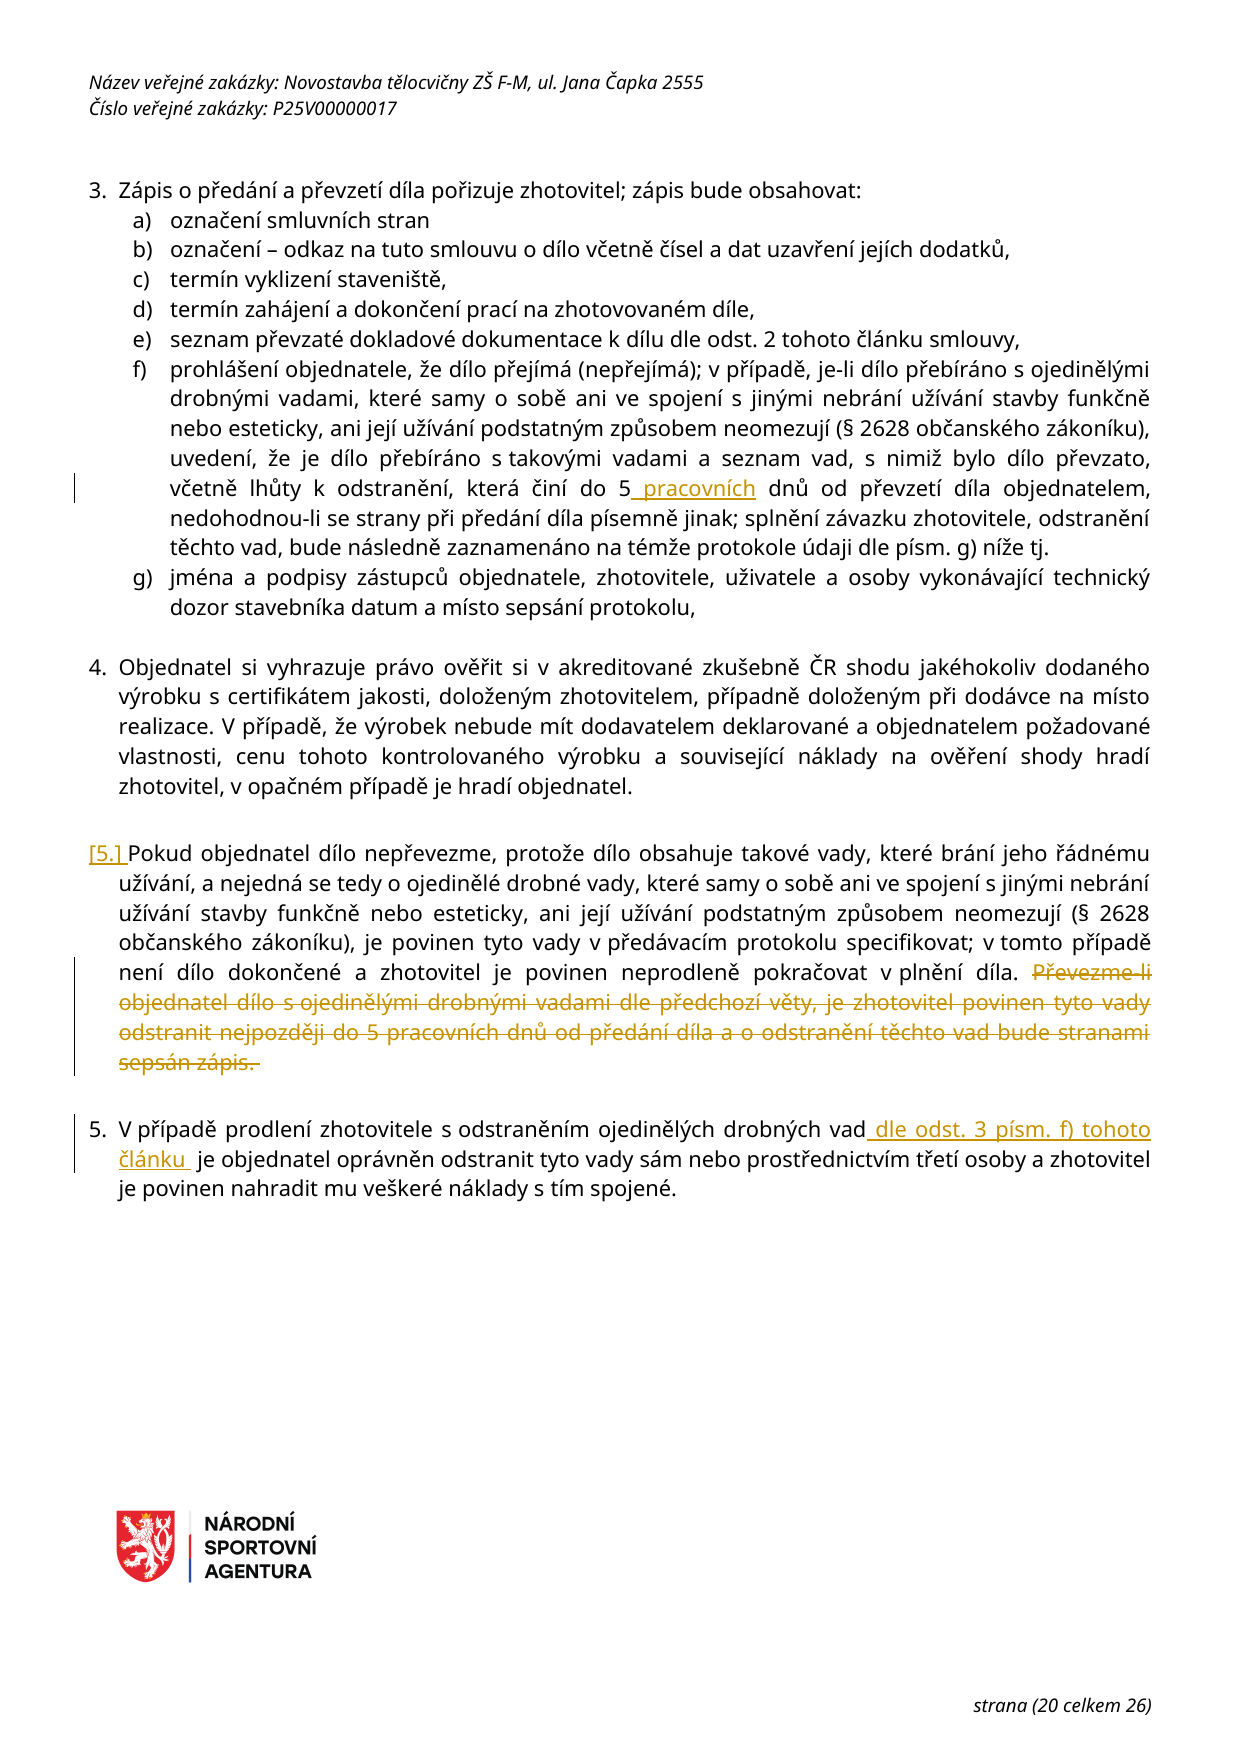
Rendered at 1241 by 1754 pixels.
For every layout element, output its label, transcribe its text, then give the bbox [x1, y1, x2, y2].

list jména a podpisy zástupců objednatele, zhotovitele, uživatele a osoby vykonávající technický dozor stavebníka datum a místo sepsání protokolu, [132, 562, 1152, 622]
list termín vyklizení staveniště, [132, 264, 1152, 294]
list označení smluvních stran [132, 205, 1152, 234]
list Objednatel si vyhrazuje právo ověřit si v akreditované zkušebně ČR shodu jakéhokoliv dodaného výrobku s certifikátem jakosti, doloženým zhotovitelem, případně doloženým při dodávce na místo realizace. V případě, že výrobek nebude mít dodavatelem deklarované a objednatelem požadované vlastnosti, cenu tohoto kontrolovaného výrobku a související náklady na ověření shody hradí zhotovitel, v opačném případě je hradí objednatel. [89, 652, 1152, 801]
list označení – odkaz na tuto smlouvu o dílo včetně čísel a dat uzavření jejích dodatků, [132, 234, 1152, 264]
picture [88, 1482, 344, 1611]
list prohlášení objednatele, že dílo přejímá (nepřejímá); v případě, je-li dílo přebíráno s ojedinělými drobnými vadami, které samy o sobě ani ve spojení s jinými nebrání užívání stavby funkčně nebo esteticky, ani její užívání podstatným způsobem neomezují (§ 2628 občanského zákoníku), uvedení, že je dílo přebíráno s takovými vadami a seznam vad, s nimiž bylo dílo převzato, včetně lhůty k odstranění, která činí do 5 dnů od převzetí díla objednatelem, nedohodnou-li se strany při předání díla písemně jinak; splnění závazku zhotovitele, odstranění těchto vad, bude následně zaznamenáno na témže protokole údaji dle písm. g) níže tj. [132, 354, 1152, 562]
list Zápis o předání a převzetí díla pořizuje zhotovitel; zápis bude obsahovat: [89, 175, 1152, 205]
list Pokud objednatel dílo nepřevezme, protože dílo obsahuje takové vady, které brání jeho řádnému užívání, a nejedná se tedy o ojedinělé drobné vady, které samy o sobě ani ve spojení s jinými nebrání užívání stavby funkčně nebo esteticky, ani její užívání podstatným způsobem neomezují (§ 2628 občanského zákoníku), je povinen tyto vady v předávacím protokolu specifikovat; v tomto případě není dílo dokončené a zhotovitel je povinen neprodleně pokračovat v plnění díla. [89, 838, 1152, 1076]
list V případě prodlení zhotovitele s odstraněním ojedinělých drobných vad je objednatel oprávněn odstranit tyto vady sám nebo prostřednictvím třetí osoby a zhotovitel je povinen nahradit mu veškeré náklady s tím spojené. [89, 1114, 1152, 1203]
list seznam převzaté dokladové dokumentace k dílu dle odst. 2 tohoto článku smlouvy, [132, 324, 1152, 354]
list termín zahájení a dokončení prací na zhotovovaném díle, [132, 294, 1152, 324]
